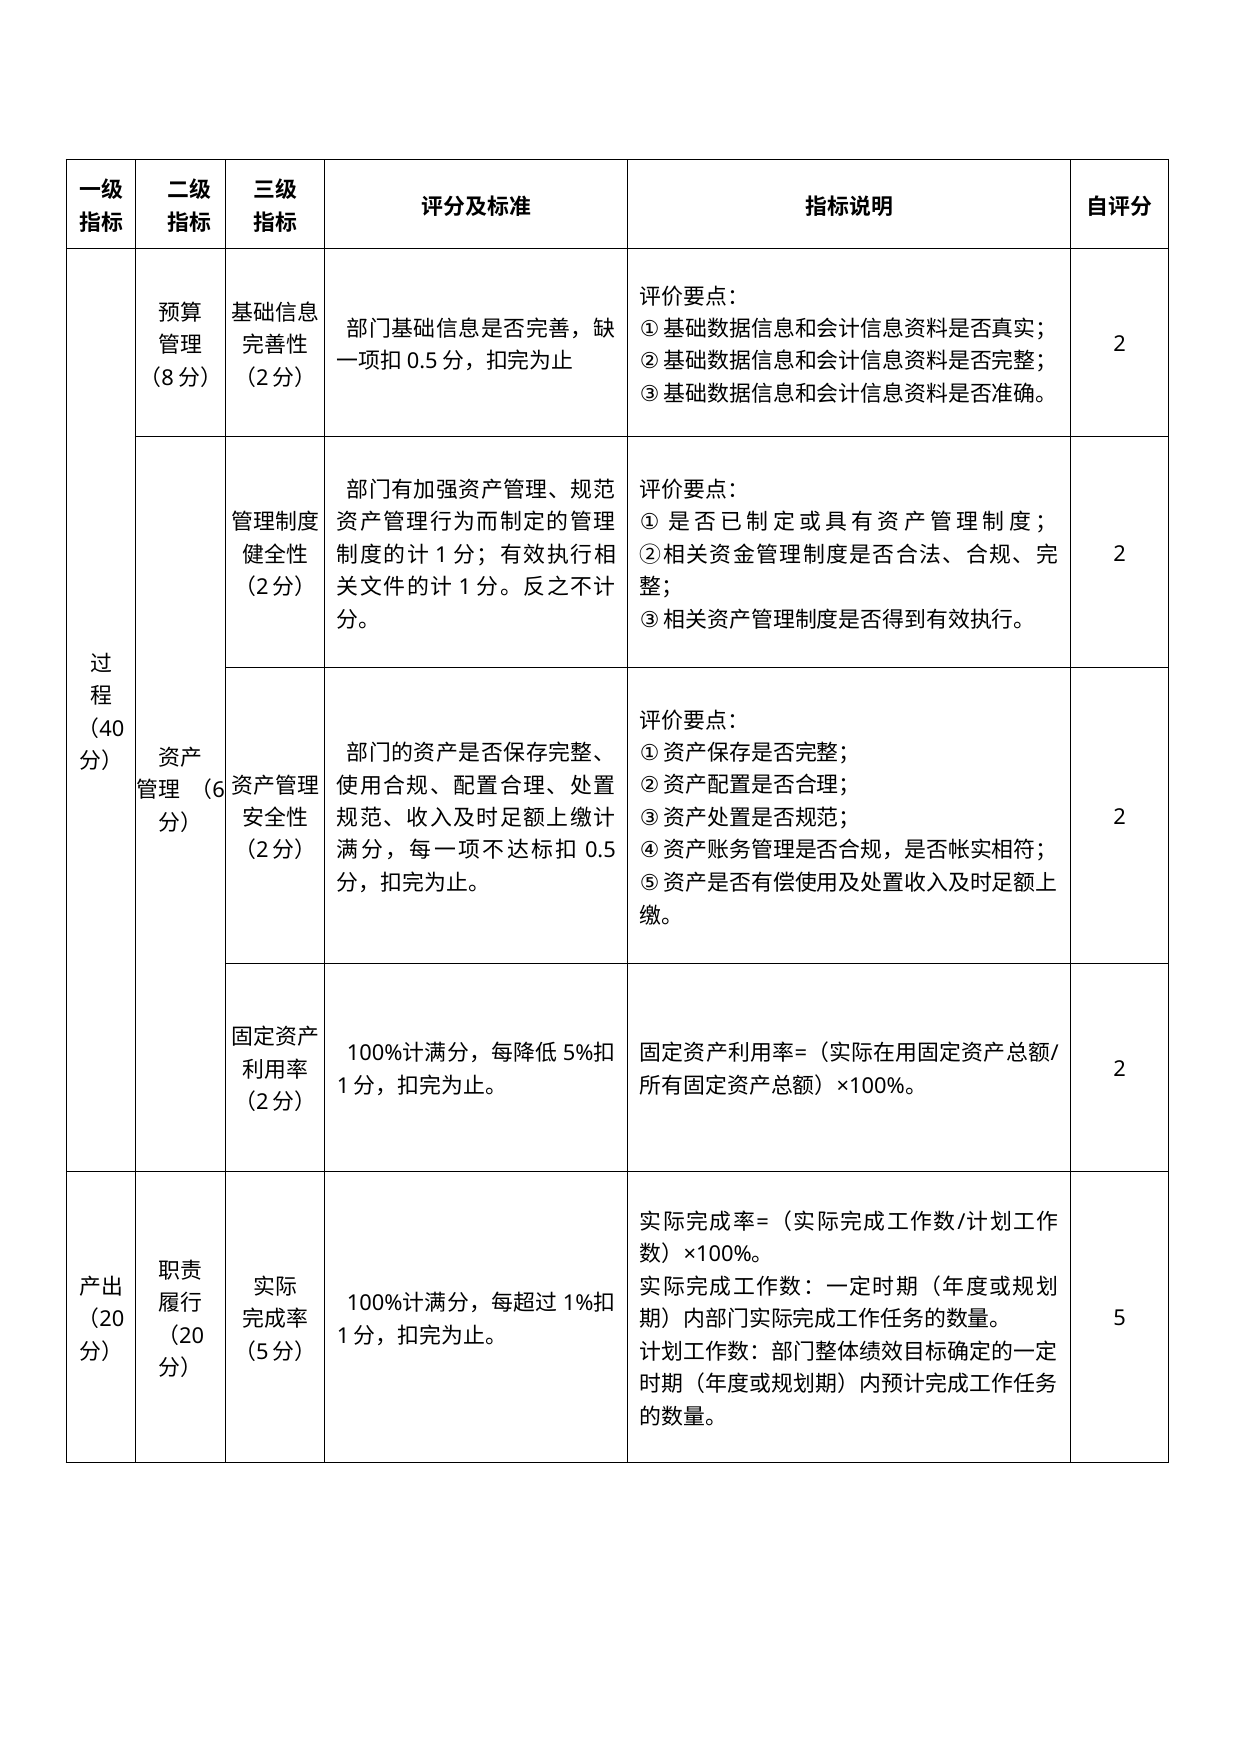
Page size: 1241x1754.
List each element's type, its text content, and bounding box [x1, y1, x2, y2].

table_header 二级 指标 [136, 160, 225, 248]
table_cell 预算 管理 （8分） [136, 249, 225, 436]
table_cell 2 [1071, 964, 1168, 1171]
table_cell 评价要点： ①是否已制定或具有资产管理制度； ②相关资金管理制度是否合法、合规、完整； ③相关资产管理制度是否得到有效执行。 [628, 437, 1070, 667]
table_cell 实际完成率=（实际完成工作数/计划工作数）×100%。 实际完成工作数：一定时期（年度或规划期）内部门实际完成工作任务的数量。 计划工作数：部门整体绩效目标确定的一定时期（年度或规划期）内预计完成工作任务的数量。 [628, 1172, 1070, 1462]
table_cell 部门有加强资产管理、规范资产管理行为而制定的管理制度的计1分；有效执行相关文件的计1分。反之不计分。 [325, 437, 627, 667]
table_cell 资产管理 安全性 （2分） [226, 668, 324, 963]
table_cell 实际 完成率 （5分） [226, 1172, 324, 1462]
table_cell 2 [1071, 668, 1168, 963]
table_cell 2 [1071, 249, 1168, 436]
table_cell 2 [1071, 437, 1168, 667]
table_cell 评价要点： ①资产保存是否完整； ②资产配置是否合理； ③资产处置是否规范； ④资产账务管理是否合规，是否帐实相符； ⑤资产是否有偿使用及处置收入及时足额上缴。 [628, 668, 1070, 963]
table_cell 产出（20分） [67, 1172, 135, 1462]
table_cell 管理制度 健全性 （2分） [226, 437, 324, 667]
table_cell 100%计满分，每超过1%扣1分，扣完为止。 [325, 1172, 627, 1462]
table_header 三级 指标 [226, 160, 324, 248]
table_header 自评分 [1071, 160, 1168, 248]
table_cell 基础信息 完善性 （2分） [226, 249, 324, 436]
table_header 一级 指标 [67, 160, 135, 248]
table_cell 职责 履行 （20分） [136, 1172, 225, 1462]
table_header 评分及标准 [325, 160, 627, 248]
table_cell 5 [1071, 1172, 1168, 1462]
table_cell 部门基础信息是否完善，缺一项扣0.5分，扣完为止 [325, 249, 627, 436]
table_cell 100%计满分，每降低5%扣1分，扣完为止。 [325, 964, 627, 1171]
table_cell 固定资产利用率=（实际在用固定资产总额/所有固定资产总额）×100%。 [628, 964, 1070, 1171]
table_cell 固定资产 利用率 （2分） [226, 964, 324, 1171]
table_cell 评价要点： ①基础数据信息和会计信息资料是否真实； ②基础数据信息和会计信息资料是否完整； ③基础数据信息和会计信息资料是否准确。 [628, 249, 1070, 436]
table_cell 资产 管理 （6分） [136, 437, 225, 1171]
table_cell 过 程 （40分） [67, 249, 135, 1171]
table_header 指标说明 [628, 160, 1070, 248]
table_cell 部门的资产是否保存完整、使用合规、配置合理、处置规范、收入及时足额上缴计满分，每一项不达标扣0.5分，扣完为止。 [325, 668, 627, 963]
